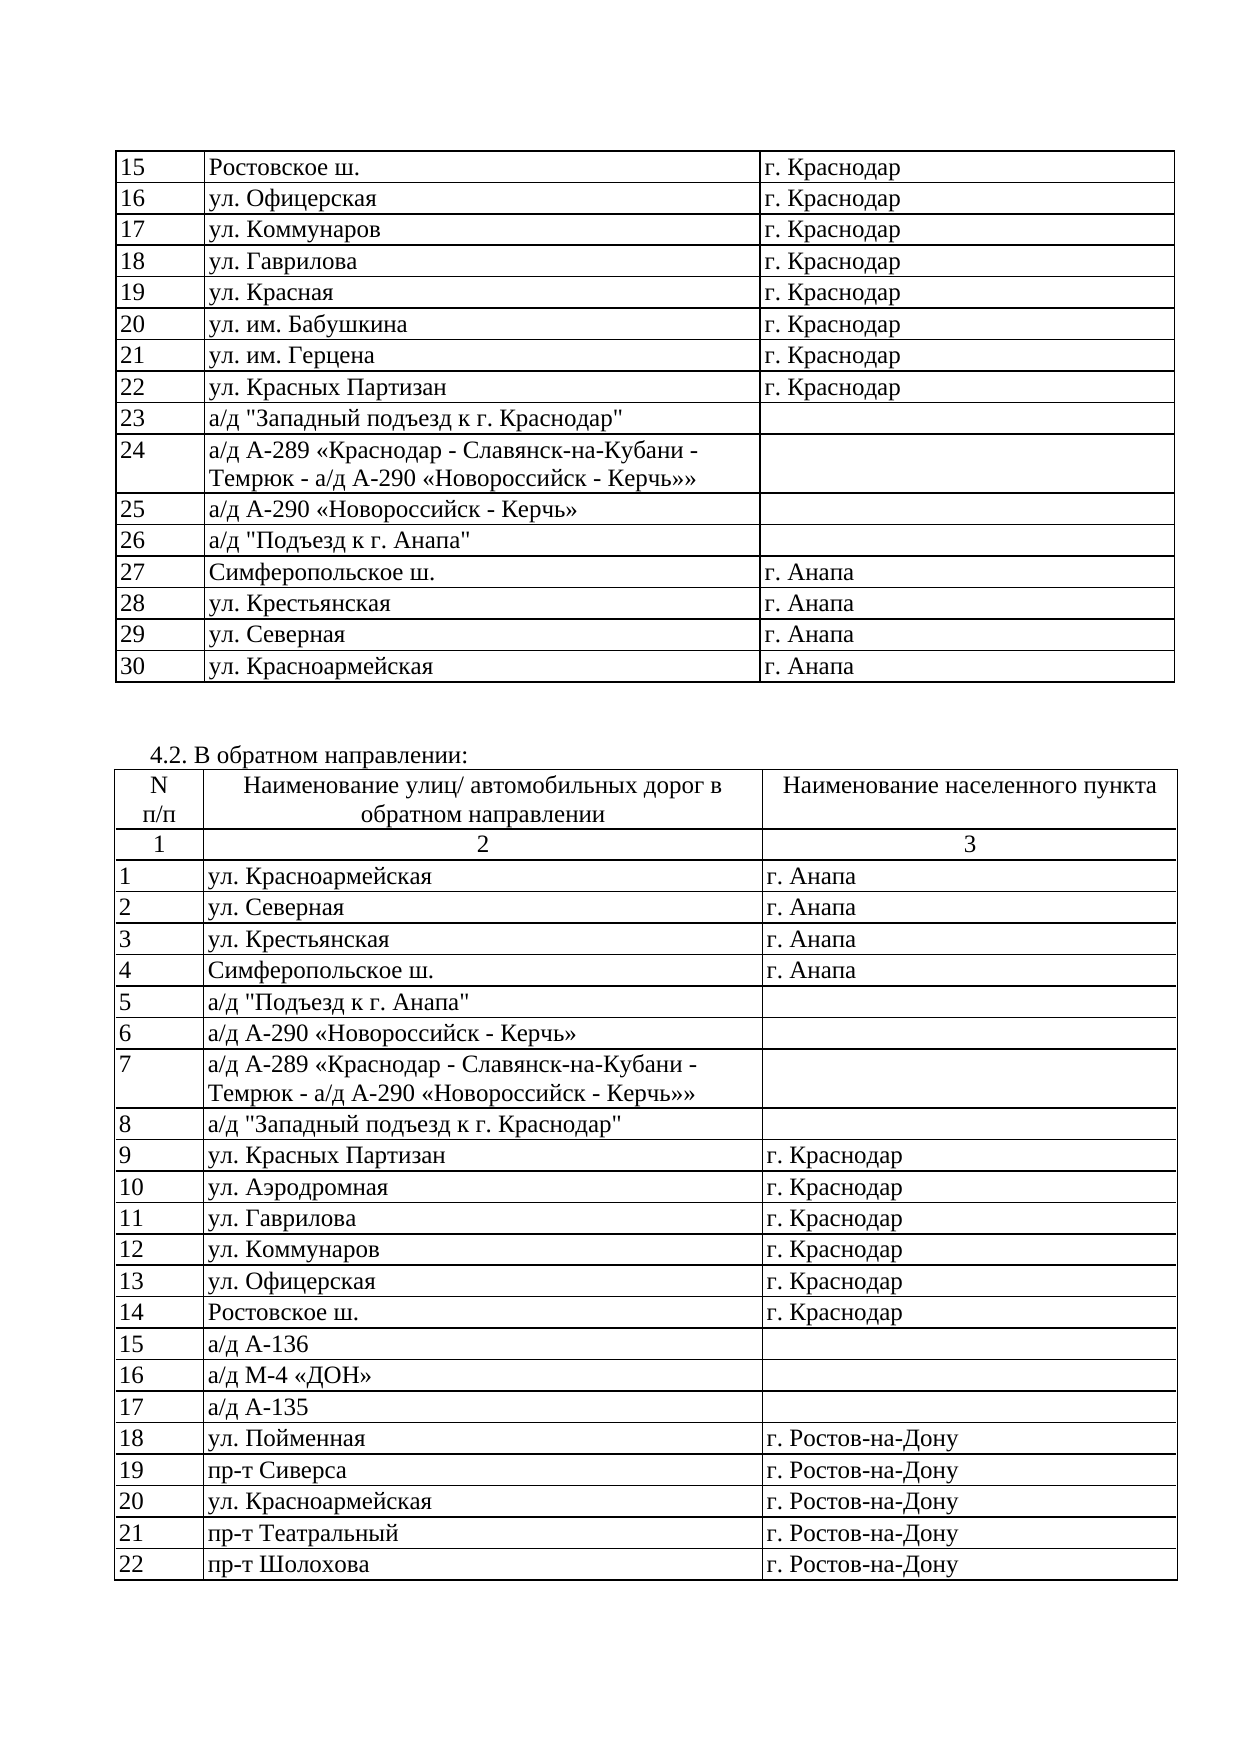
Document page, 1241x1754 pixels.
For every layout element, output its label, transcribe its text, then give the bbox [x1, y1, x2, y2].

table_cell 28 [117, 588, 204, 618]
table_cell 1 [115, 860, 203, 891]
text 4.2. В обратном направлении: [150, 740, 1090, 769]
table_cell г. Ростов-на-Дону [763, 1548, 1177, 1579]
table_cell Симферопольское ш. [204, 955, 762, 985]
table_cell г. Краснодар [763, 1296, 1177, 1327]
table_cell а/д А-290 «Новороссийск - Керчь» [204, 1018, 762, 1048]
table_cell г. Ростов-на-Дону [763, 1453, 1177, 1484]
table_cell ул. Гаврилова [204, 1203, 762, 1233]
table_cell г. Анапа [763, 891, 1177, 922]
table_cell пр-т Театральный [204, 1518, 762, 1547]
table_cell 29 [117, 620, 204, 649]
table_cell а/д "Западный подъезд к г. Краснодар" [204, 1109, 762, 1138]
table_cell 15 [115, 1328, 203, 1359]
table_cell Симферопольское ш. [205, 557, 759, 587]
table_cell а/д "Подъезд к г. Анапа" [205, 525, 759, 555]
table_cell а/д А-289 «Краснодар - Славянск-на-Кубани - Темрюк - а/д А-290 «Новороссийск - Керчь»» [205, 435, 759, 492]
table_cell 18 [115, 1423, 203, 1453]
table_cell 7 [115, 1049, 203, 1107]
table_cell [763, 1390, 1177, 1422]
table_cell 17 [115, 1391, 203, 1422]
table_cell г. Ростов-на-Дону [763, 1516, 1177, 1547]
table_cell г. Краснодар [761, 277, 1174, 307]
table_cell ул. Офицерская [205, 183, 759, 213]
table_cell 19 [117, 277, 204, 307]
table_cell а/д А-290 «Новороссийск - Керчь» [205, 494, 759, 524]
table_cell г. Краснодар [763, 1201, 1177, 1233]
table_cell ул. Красноармейская [204, 1486, 762, 1516]
table_cell [763, 1327, 1177, 1359]
table_cell а/д А-289 «Краснодар - Славянск-на-Кубани - Темрюк - а/д А-290 «Новороссийск - Керчь»» [204, 1050, 762, 1107]
table_cell 18 [117, 246, 204, 276]
table_cell г. Анапа [761, 588, 1174, 618]
table_cell ул. Красноармейская [205, 651, 759, 681]
table_cell 20 [115, 1486, 203, 1516]
table_cell [761, 494, 1174, 524]
table_cell [761, 403, 1174, 433]
table_cell 10 [115, 1171, 203, 1201]
table_cell 24 [117, 435, 204, 492]
table_cell [761, 435, 1174, 492]
table_cell а/д "Западный подъезд к г. Краснодар" [205, 403, 759, 433]
table_cell 5 [115, 986, 203, 1017]
table_cell 3 [115, 923, 203, 954]
table_cell г. Краснодар [763, 1170, 1177, 1201]
table_cell 12 [115, 1234, 203, 1264]
table_cell г. Анапа [763, 922, 1177, 954]
table_cell г. Анапа [763, 954, 1177, 985]
table_cell г. Анапа [761, 651, 1174, 681]
table_cell 19 [115, 1454, 203, 1484]
table_cell а/д "Подъезд к г. Анапа" [204, 987, 762, 1017]
table_cell ул. Гаврилова [205, 246, 759, 276]
table_cell Ростовское ш. [205, 152, 759, 181]
table_cell ул. Крестьянская [205, 588, 759, 618]
table_cell [761, 525, 1174, 555]
table_cell 30 [117, 651, 204, 681]
table_cell ул. Северная [204, 892, 762, 922]
table_cell г. Краснодар [761, 340, 1174, 370]
table_cell г. Краснодар [761, 183, 1174, 213]
table_cell Ростовское ш. [204, 1297, 762, 1327]
table_cell 15 [117, 152, 204, 181]
table_cell ул. Пойменная [204, 1423, 762, 1453]
table_cell г. Краснодар [763, 1139, 1177, 1170]
table_cell ул. Коммунаров [204, 1235, 762, 1264]
table_cell 23 [117, 403, 204, 433]
table_cell 1 [115, 829, 203, 859]
table_cell 17 [117, 215, 204, 244]
table_cell ул. Крестьянская [204, 924, 762, 954]
table_cell ул. Красных Партизан [204, 1140, 762, 1170]
table_header N п/п [115, 770, 203, 828]
table_cell 16 [117, 183, 204, 213]
table_cell [763, 1017, 1177, 1048]
table_cell пр-т Сиверса [204, 1455, 762, 1484]
table_cell г. Ростов-на-Дону [763, 1422, 1177, 1453]
table_cell а/д А-136 [204, 1329, 762, 1359]
table_cell [763, 1048, 1177, 1107]
table_cell 3 [763, 828, 1177, 859]
table_cell 8 [115, 1108, 203, 1138]
table_cell ул. им. Герцена [205, 340, 759, 370]
table_cell 27 [117, 557, 204, 587]
table_cell [763, 1359, 1177, 1390]
table_header Наименование улиц/ автомобильных дорог в обратном направлении [204, 770, 762, 828]
table_header Наименование населенного пункта [763, 770, 1177, 828]
table_cell а/д А-135 [204, 1392, 762, 1422]
table_cell 13 [115, 1265, 203, 1296]
table_cell 21 [115, 1517, 203, 1547]
table_cell 26 [117, 525, 204, 555]
table_cell г. Анапа [763, 859, 1177, 891]
table_cell ул. Офицерская [204, 1266, 762, 1296]
table_cell 16 [115, 1360, 203, 1390]
table_cell 22 [115, 1549, 203, 1579]
table_cell [763, 985, 1177, 1017]
table_cell ул. им. Бабушкина [205, 309, 759, 339]
table_cell г. Краснодар [761, 372, 1174, 402]
table_cell пр-т Шолохова [204, 1549, 762, 1579]
table_cell ул. Северная [205, 620, 759, 649]
table_cell г. Краснодар [763, 1264, 1177, 1296]
table_cell г. Анапа [761, 557, 1174, 587]
table_cell ул. Красная [205, 277, 759, 307]
table_cell ул. Красноармейская [204, 861, 762, 891]
table_cell г. Краснодар [761, 309, 1174, 339]
table_cell ул. Красных Партизан [205, 372, 759, 402]
table_cell 6 [115, 1018, 203, 1048]
table_cell г. Краснодар [761, 246, 1174, 276]
table_cell г. Ростов-на-Дону [763, 1485, 1177, 1516]
table_cell г. Краснодар [761, 152, 1174, 181]
table_cell [763, 1107, 1177, 1138]
table_cell г. Краснодар [763, 1233, 1177, 1264]
table_cell ул. Аэродромная [204, 1172, 762, 1201]
table_cell ул. Коммунаров [205, 215, 759, 244]
table_cell 2 [204, 830, 762, 859]
table_cell 21 [117, 340, 204, 370]
table_cell 2 [115, 892, 203, 922]
table_cell а/д М-4 «ДОН» [204, 1360, 762, 1390]
table_cell 20 [117, 309, 204, 339]
table_cell 14 [115, 1297, 203, 1327]
table_cell 9 [115, 1140, 203, 1170]
table_cell 4 [115, 955, 203, 985]
table_cell 22 [117, 372, 204, 402]
table_cell г. Анапа [761, 620, 1174, 649]
table_cell 11 [115, 1203, 203, 1233]
table_cell г. Краснодар [761, 215, 1174, 244]
table_cell 25 [117, 494, 204, 524]
